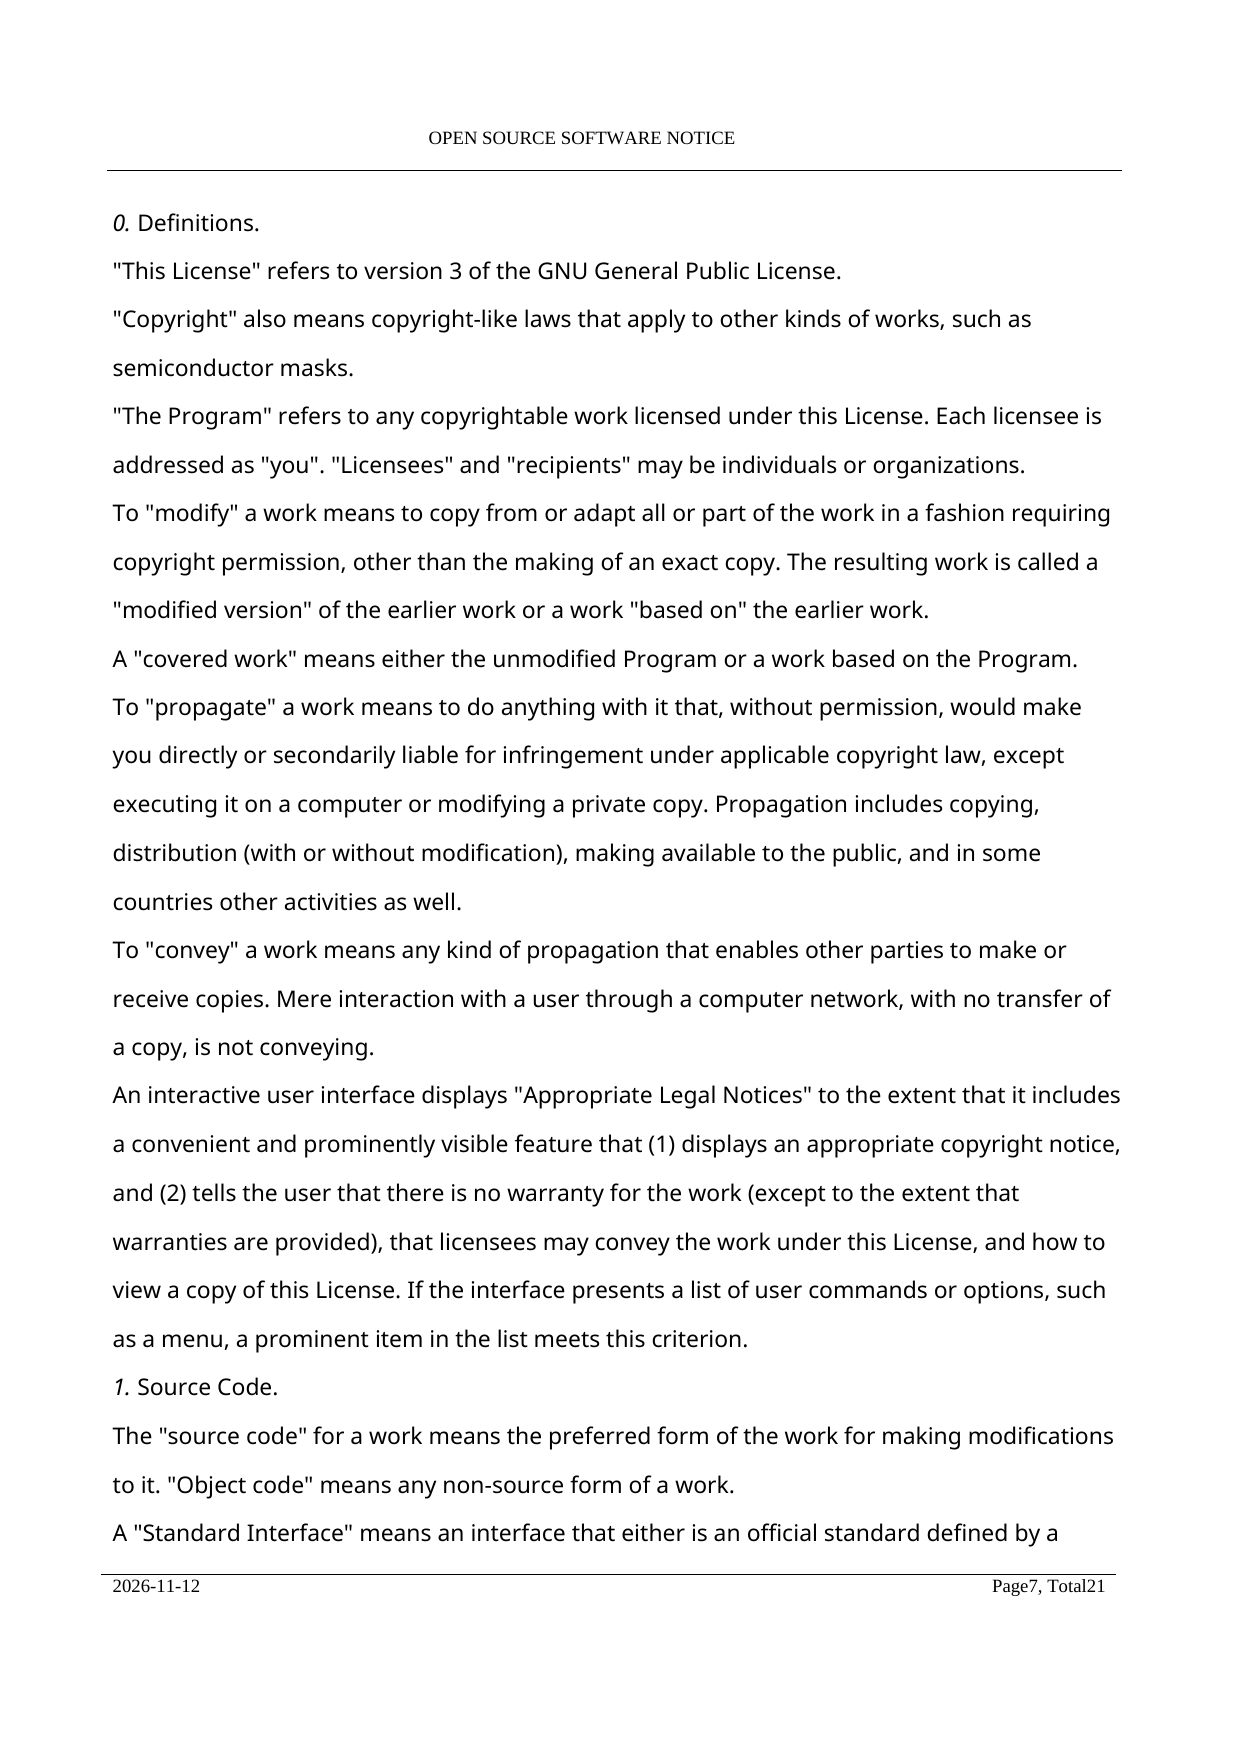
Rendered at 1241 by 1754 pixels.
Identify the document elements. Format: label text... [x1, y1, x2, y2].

text To "propagate" a work means to do anything with it that, without permission, would make you directly or secondarily liable for infringement under applicable copyright law, except executing it on a computer or modifying a private copy. Propagation includes copying, distribution (with or without modification), making available to the public, and in some countries other activities as well. [112, 690, 1128, 918]
text To "convey" a work means any kind of propagation that enables other parties to make or receive copies. Mere interaction with a user through a computer network, with no transfer of a copy, is not conveying. [112, 933, 1128, 1063]
text A "covered work" means either the unmodified Program or a work based on the Program. [112, 642, 1128, 674]
text "The Program" refers to any copyrightable work licensed under this License. Each licensee is addressed as "you". "Licensees" and "recipients" may be individuals or organizations. [112, 399, 1128, 481]
text "This License" refers to version 3 of the GNU General Public License. [112, 254, 1128, 287]
text "Copyright" also means copyright-like laws that apply to other kinds of works, such as semiconductor masks. [112, 303, 1128, 384]
text 1. Source Code. The "source code" for a work means the preferred form of the work for making modifications to it. "Object code" means any non-source form of a work. [112, 1371, 1128, 1501]
text 0. Definitions. [112, 206, 1128, 239]
text An interactive user interface displays "Appropriate Legal Notices" to the extent that it includes a convenient and prominently visible feature that (1) displays an appropriate copyright notice, and (2) tells the user that there is no warranty for the work (except to the extent that warranties are provided), that licensees may convey the work under this License, and how to view a copy of this License. If the interface presents a list of user commands or options, such as a menu, a prominent item in the list meets this criterion. [112, 1079, 1128, 1355]
text To "modify" a work means to copy from or adapt all or part of the work in a fashion requiring copyright permission, other than the making of an exact copy. The resulting work is called a "modified version" of the earlier work or a work "based on" the earlier work. [112, 496, 1128, 626]
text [112, 1516, 1128, 1549]
